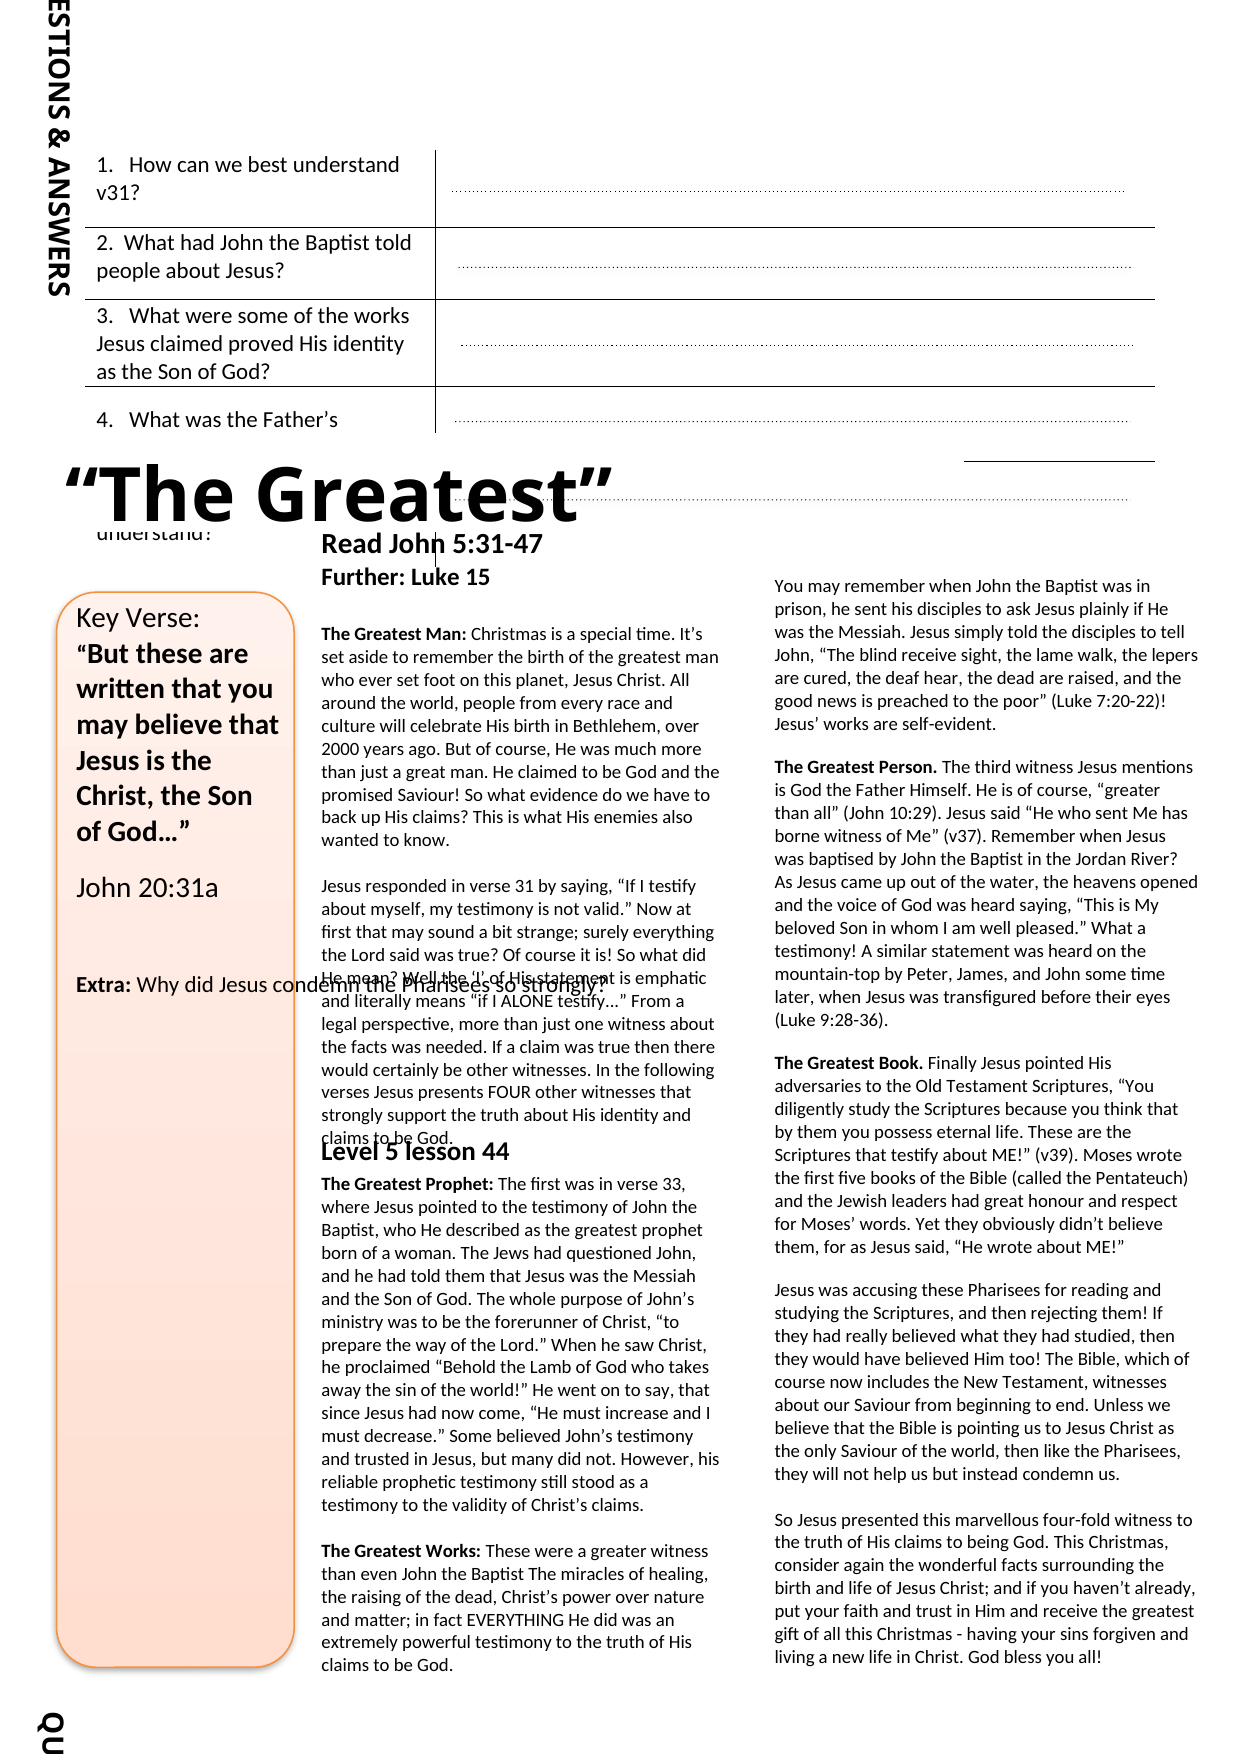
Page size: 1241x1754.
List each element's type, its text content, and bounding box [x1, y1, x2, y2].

table_header 1. How can we best understand v31? [85, 150, 435, 227]
table_cell 3. What were some of the works Jesus claimed proved His identity as the Son of God? [85, 300, 435, 386]
table_cell 4. What was the Father’s testimony concerning Jesus? [85, 387, 435, 433]
table_cell [436, 387, 1155, 461]
table_cell [436, 300, 1155, 386]
table_cell [436, 228, 1155, 299]
table_cell 2. What had John the Baptist told people about Jesus? [85, 228, 435, 299]
table_header [436, 150, 1155, 227]
table_cell 5. Who is the Bible really about? Why is this important to understand? [85, 532, 435, 567]
table_cell [436, 462, 1155, 567]
